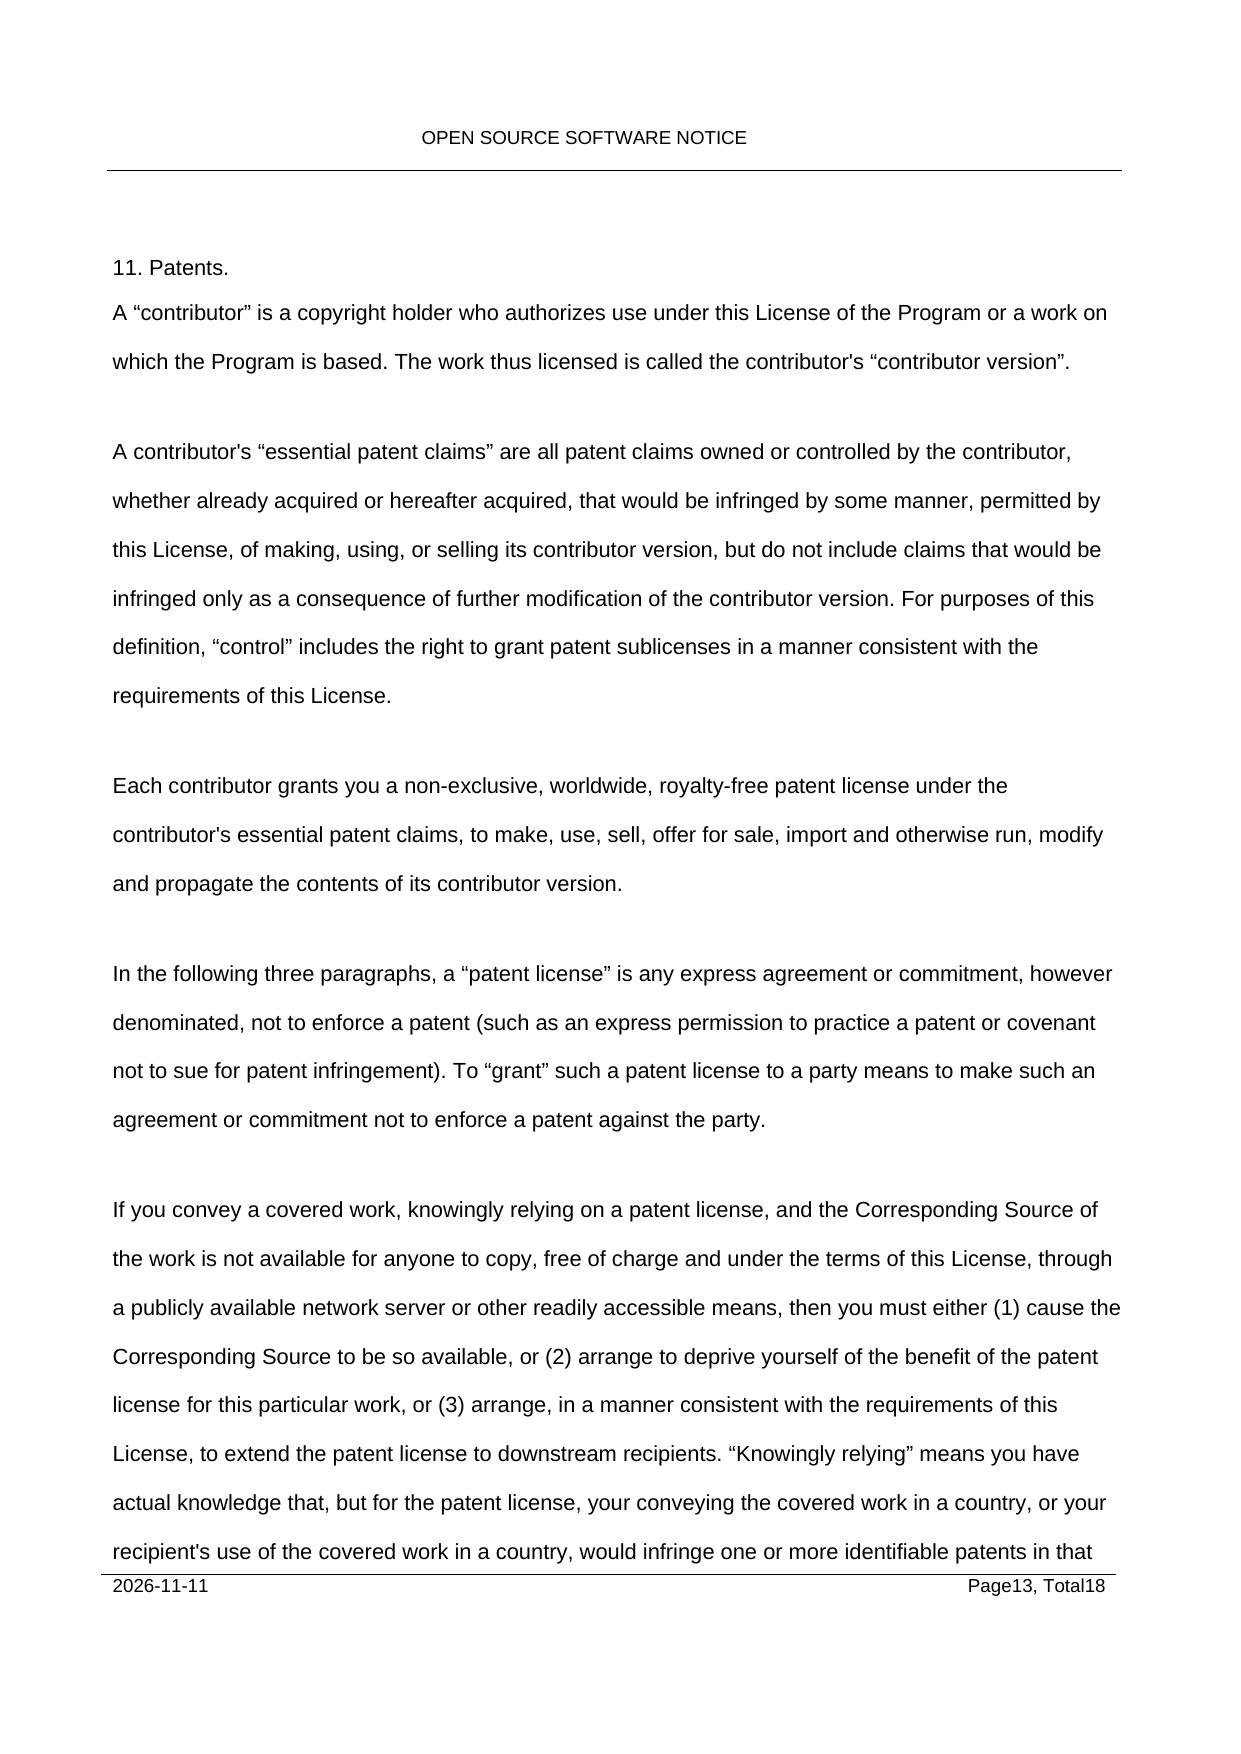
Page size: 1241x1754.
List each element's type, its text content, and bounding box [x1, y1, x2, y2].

text A “contributor” is a copyright holder who authorizes use under this License of the Program or a work on which the Program is based. The work thus licensed is called the contributor's “contributor version”. [112, 297, 1128, 378]
text Each contributor grants you a non-exclusive, worldwide, royalty-free patent license under the contributor's essential patent claims, to make, use, sell, offer for sale, import and otherwise run, modify and propagate the contents of its contributor version. [112, 769, 1128, 899]
text 11. Patents. [112, 251, 1128, 284]
text A contributor's “essential patent claims” are all patent claims owned or controlled by the contributor, whether already acquired or hereafter acquired, that would be infringed by some manner, permitted by this License, of making, using, or selling its contributor version, but do not include claims that would be infringed only as a consequence of further modification of the contributor version. For purposes of this definition, “control” includes the right to grant patent sublicenses in a manner consistent with the requirements of this License. [112, 436, 1128, 712]
text In the following three paragraphs, a “patent license” is any express agreement or commitment, however denominated, not to enforce a patent (such as an express permission to practice a patent or covenant not to sue for patent infringement). To “grant” such a patent license to a party means to make such an agreement or commitment not to enforce a patent against the party. [112, 957, 1128, 1136]
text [112, 1194, 1128, 1567]
